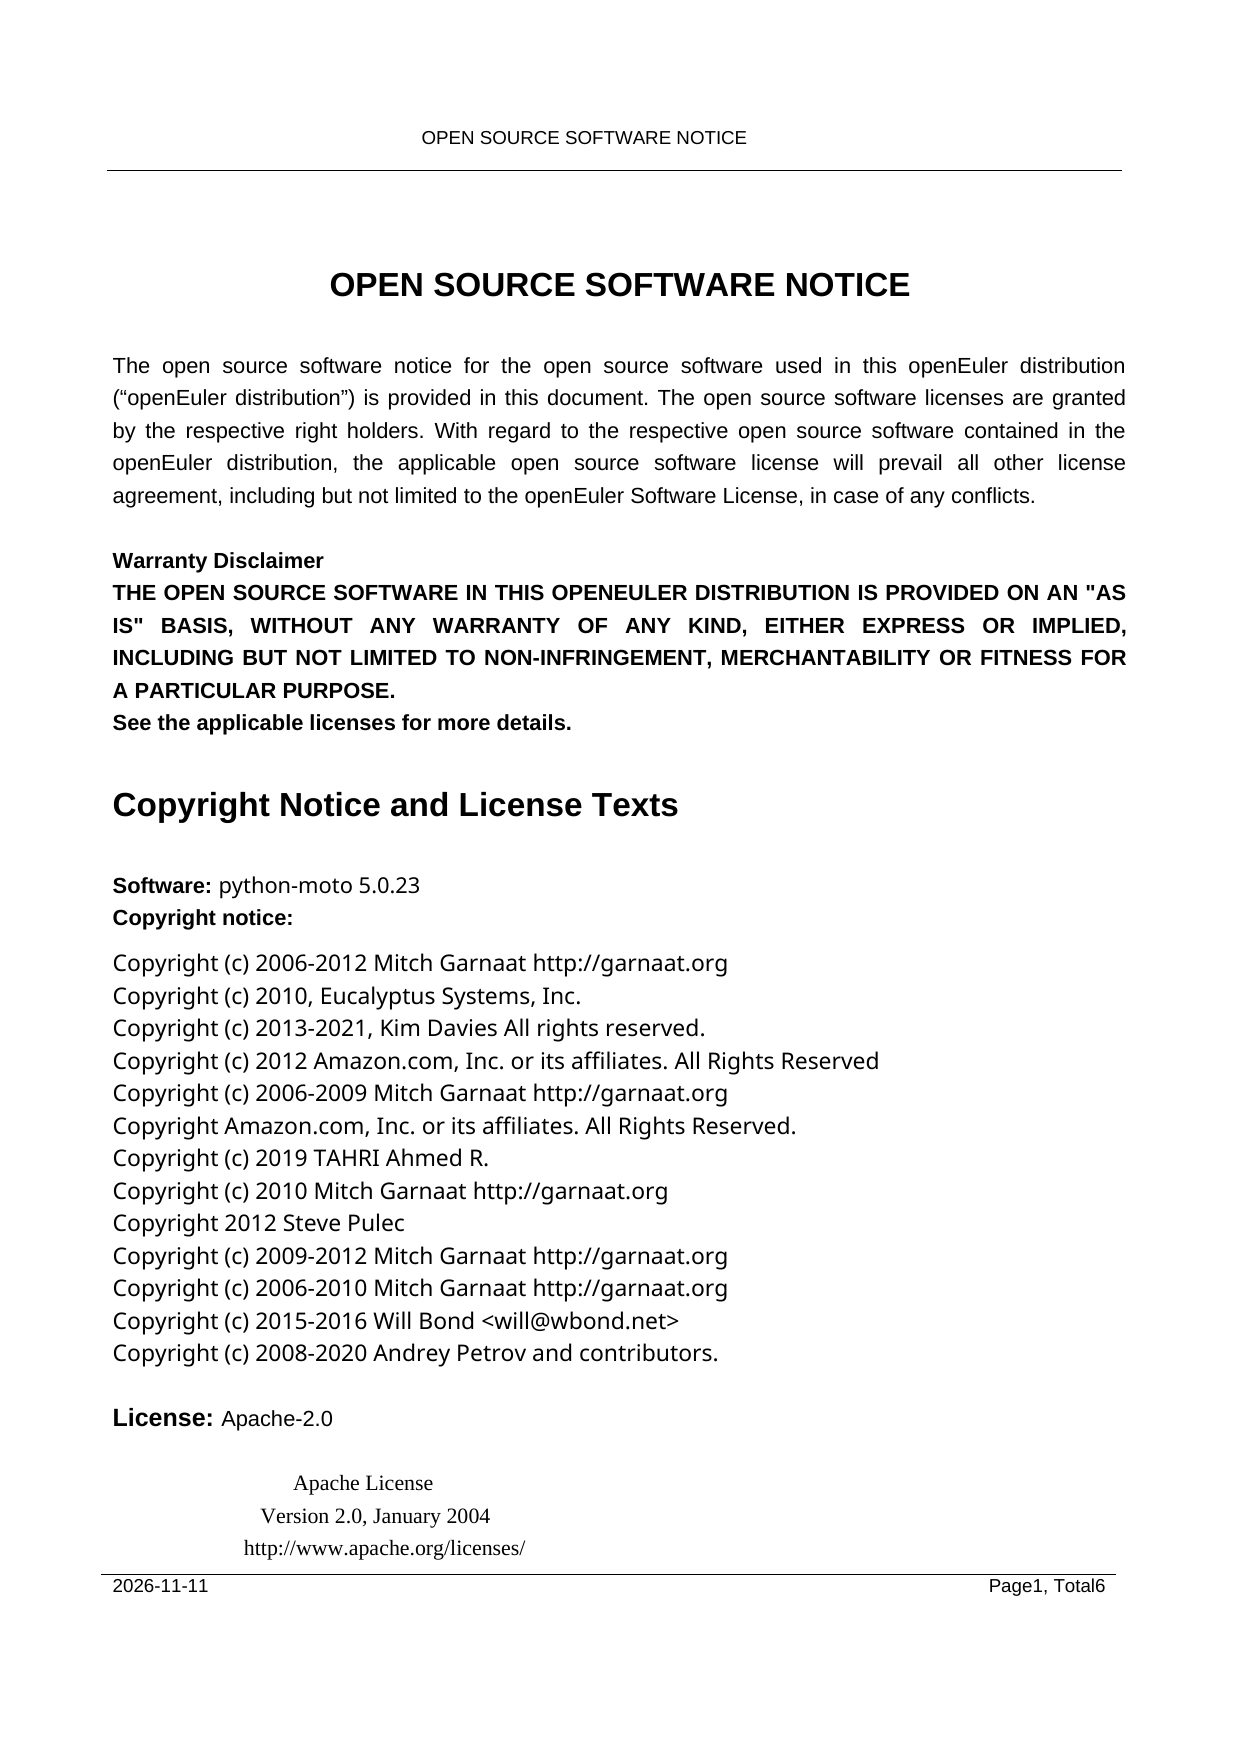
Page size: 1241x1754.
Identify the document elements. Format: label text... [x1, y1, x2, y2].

text Copyright notice: [112, 901, 1128, 934]
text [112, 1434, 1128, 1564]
text THE OPEN SOURCE SOFTWARE IN THIS OPENEULER DISTRIBUTION IS PROVIDED ON AN "AS IS" BASIS, WITHOUT ANY WARRANTY OF ANY KIND, EITHER EXPRESS OR IMPLIED, INCLUDING BUT NOT LIMITED TO NON-INFRINGEMENT, MERCHANTABILITY OR FITNESS FOR A PARTICULAR PURPOSE. See the applicable licenses for more details. [112, 576, 1128, 739]
text Copyright (c) 2006-2012 Mitch Garnaat http://garnaat.org Copyright (c) 2010, Eucalyptus Systems, Inc. Copyright (c) 2013-2021, Kim Davies All rights reserved. Copyright (c) 2012 Amazon.com, Inc. or its affiliates. All Rights Reserved Copyright (c) 2006-2009 Mitch Garnaat http://garnaat.org Copyright Amazon.com, Inc. or its affiliates. All Rights Reserved. Copyright (c) 2019 TAHRI Ahmed R. Copyright (c) 2010 Mitch Garnaat http://garnaat.org Copyright 2012 Steve Pulec Copyright (c) 2009-2012 Mitch Garnaat http://garnaat.org Copyright (c) 2006-2010 Mitch Garnaat http://garnaat.org Copyright (c) 2015-2016 Will Bond <will@wbond.net> Copyright (c) 2008-2020 Andrey Petrov and contributors. [112, 947, 1128, 1402]
text License: Apache-2.0 [112, 1402, 1128, 1434]
text Warranty Disclaimer [112, 544, 1128, 576]
text The open source software notice for the open source software used in this openEuler distribution (“openEuler distribution”) is provided in this document. The open source software licenses are granted by the respective right holders. With regard to the respective open source software contained in the openEuler distribution, the applicable open source software license will prevail all other license agreement, including but not limited to the openEuler Software License, in case of any conflicts. [112, 349, 1128, 511]
title Software: python-moto 5.0.23 [112, 869, 1128, 901]
text OPEN SOURCE SOFTWARE NOTICE [112, 251, 1128, 316]
text Copyright Notice and License Texts [112, 771, 1128, 836]
